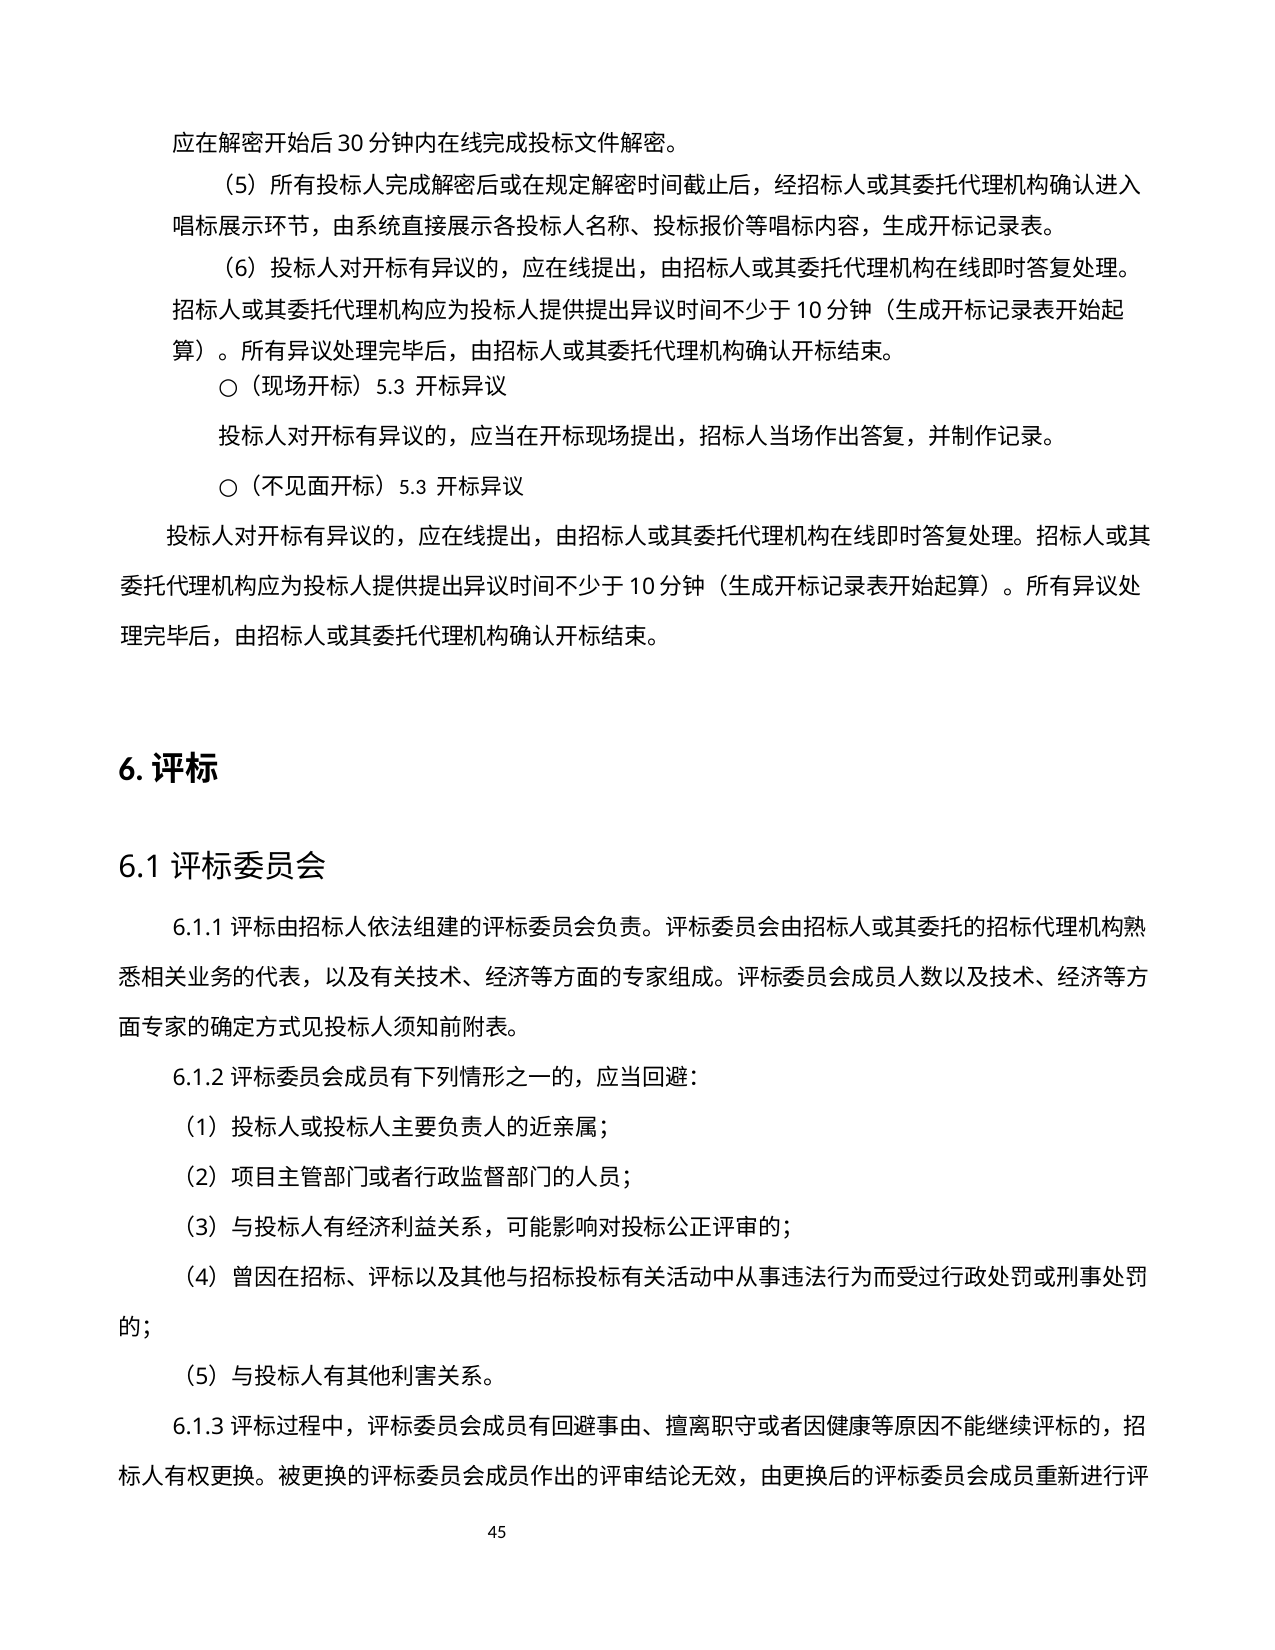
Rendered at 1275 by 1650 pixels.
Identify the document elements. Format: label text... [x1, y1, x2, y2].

text 6.1.3 评标过程中，评标委员会成员有回避事由、擅离职守或者因健康等原因不能继续评标的，招 [172, 1408, 1157, 1442]
text （5）所有投标人完成解密后或在规定解密时间截止后，经招标人或其委托代理机构确认进入唱标展示环节，由系统直接展示各投标人名称、投标报价等唱标内容，生成开标记录表。 [172, 160, 1157, 243]
text （1）投标人或投标人主要负责人的近亲属； [172, 1108, 1157, 1142]
text ○（现场开标）5.3 开标异议 [172, 368, 1157, 401]
text （2）项目主管部门或者行政监督部门的人员； [172, 1158, 1157, 1192]
text 悉相关业务的代表，以及有关技术、经济等方面的专家组成。评标委员会成员人数以及技术、经济等方面专家的确定方式见投标人须知前附表。 [118, 959, 1157, 1042]
subtitle 评标 [118, 741, 1157, 789]
text 投标人对开标有异议的，应在线提出，由招标人或其委托代理机构在线即时答复处理。招标人或其委托代理机构应为投标人提供提出异议时间不少于10分钟（生成开标记录表开始起算）。所有异议处理完毕后，由招标人或其委托代理机构确认开标结束。 [120, 518, 1157, 651]
text （3）与投标人有经济利益关系，可能影响对投标公正评审的； [172, 1208, 1157, 1242]
text （4）曾因在招标、评标以及其他与招标投标有关活动中从事违法行为而受过行政处罚或刑事处罚 [172, 1258, 1157, 1292]
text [172, 118, 1157, 160]
subtitle 评标委员会 [118, 841, 1157, 886]
text （5）与投标人有其他利害关系。 [172, 1358, 1157, 1392]
text 6.1.2 评标委员会成员有下列情形之一的，应当回避： [172, 1058, 1157, 1092]
text ○（不见面开标）5.3 开标异议 [172, 468, 1157, 501]
text （6）投标人对开标有异议的，应在线提出，由招标人或其委托代理机构在线即时答复处理。招标人或其委托代理机构应为投标人提供提出异议时间不少于10分钟（生成开标记录表开始起算）。所有异议处理完毕后，由招标人或其委托代理机构确认开标结束。 [172, 243, 1157, 368]
text 6.1.1 评标由招标人依法组建的评标委员会负责。评标委员会由招标人或其委托的招标代理机构熟 [172, 909, 1157, 942]
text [118, 1458, 1157, 1491]
text 投标人对开标有异议的，应当在开标现场提出，招标人当场作出答复，并制作记录。 [172, 418, 1157, 451]
text 的； [118, 1308, 1157, 1342]
